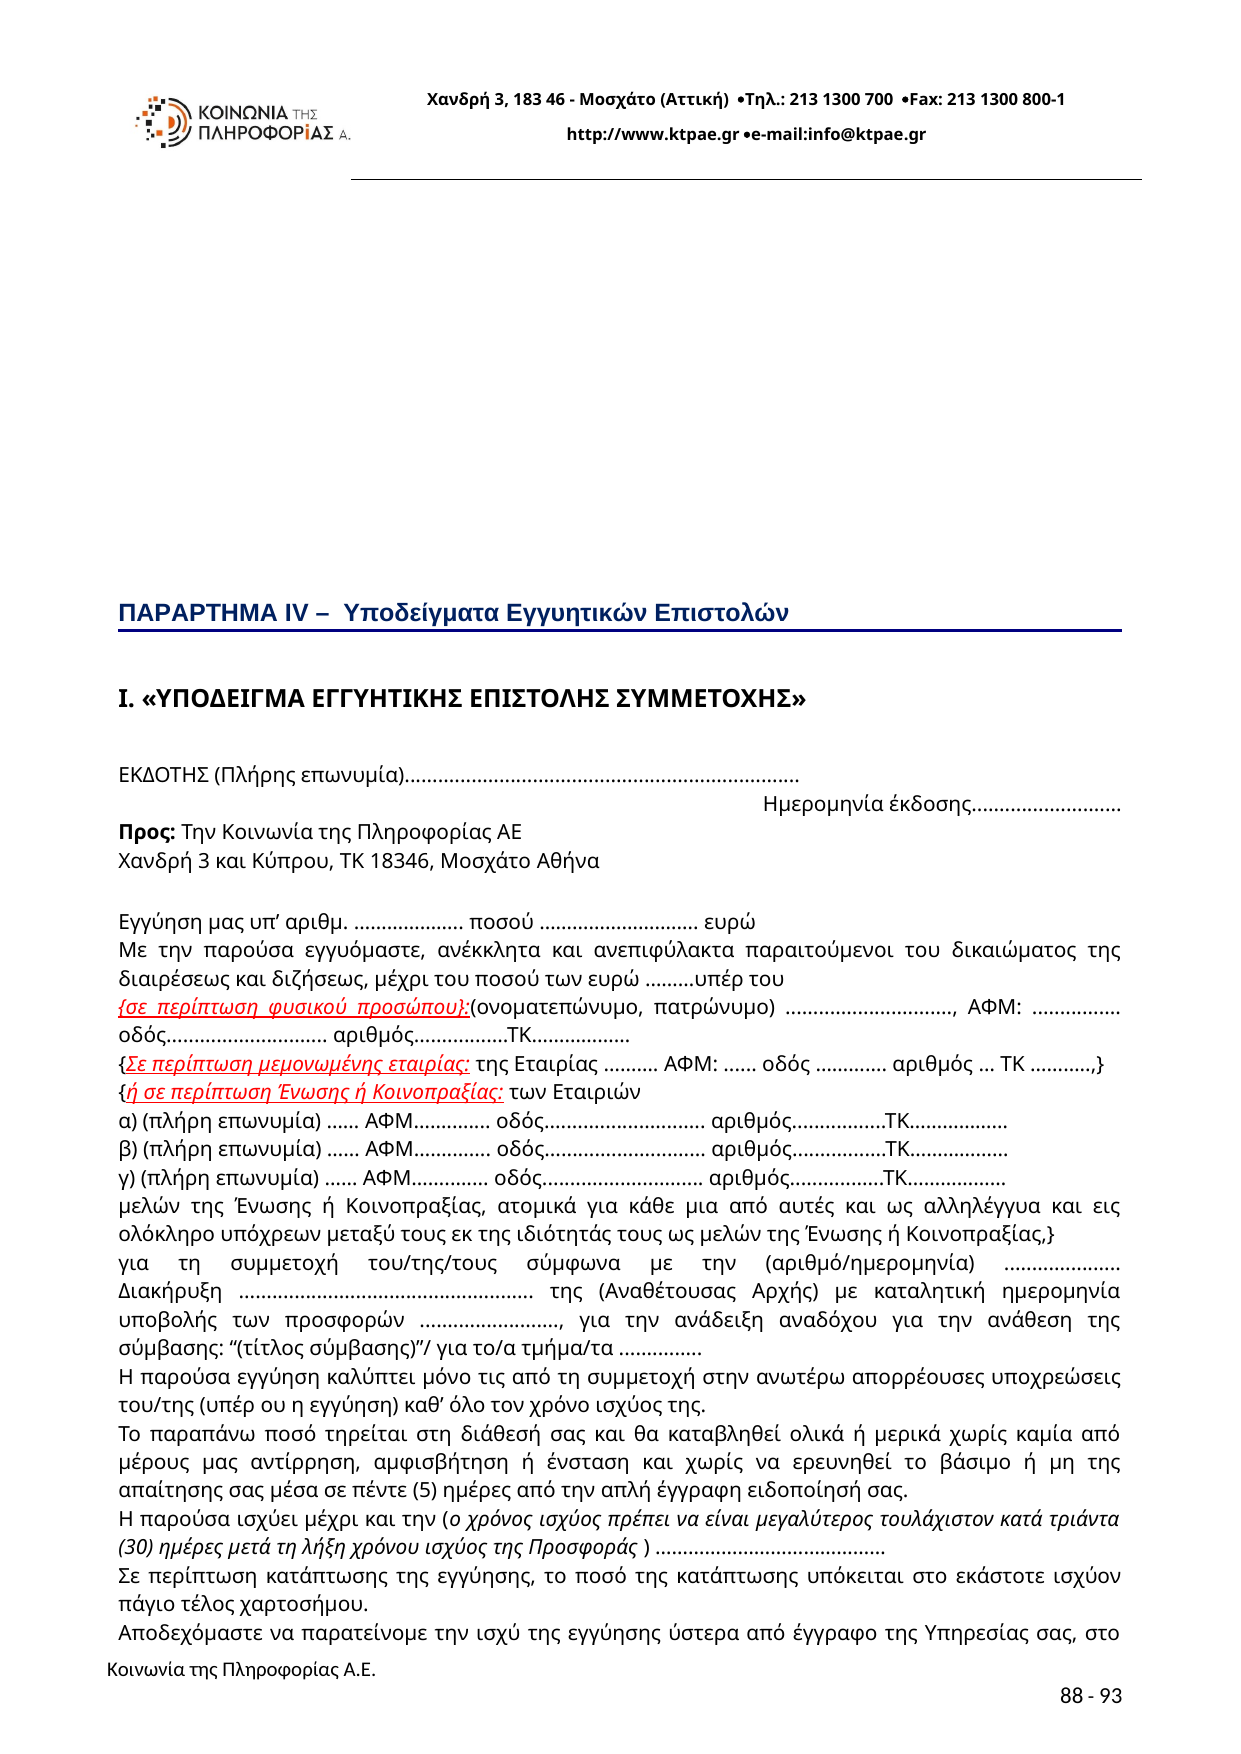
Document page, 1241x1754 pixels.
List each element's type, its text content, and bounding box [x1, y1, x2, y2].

text {ή σε περίπτωση Ένωσης ή Κοινοπραξίας: των Εταιριών [118, 1077, 1122, 1106]
text μελών της Ένωσης ή Κοινοπραξίας, ατομικά για κάθε μια από αυτές και ως αλληλέγγυα και εις ολόκληρο υπόχρεων μεταξύ τους εκ της ιδιότητάς τους ως μελών της Ένωσης ή Κοινοπραξίας,} [118, 1191, 1122, 1248]
text α) (πλήρη επωνυμία) …… ΑΦΜ…….….... οδός............................. αριθμός.................ΤΚ……………… [118, 1106, 1122, 1134]
text ΕΚΔΟΤΗΣ (Πλήρης επωνυμία)....................................................................... [118, 760, 1122, 789]
text Με την παρούσα εγγυόμαστε, ανέκκλητα και ανεπιφύλακτα παραιτούμενοι του δικαιώματος της διαιρέσεως και διζήσεως, μέχρι του ποσού των ευρώ ………υπέρ του [118, 935, 1122, 992]
subtitle ΠΑΡΑΡΤΗΜΑ ΙV – Υποδείγματα Εγγυητικών Επιστολών [118, 598, 1122, 629]
text Προς: Την Κοινωνία της Πληροφορίας ΑΕ [118, 817, 1122, 846]
text για τη συμμετοχή του/της/τους σύμφωνα με την (αριθμό/ημερομηνία) ..................... Διακήρυξη ..................................................... της (Αναθέτουσας Αρχής) με καταλητική ημερομηνία υποβολής των προσφορών ........................., για την ανάδειξη αναδόχου για την ανάθεση της σύμβασης: “(τίτλος σύμβασης)”/ για το/α τμήμα/τα ............... [118, 1248, 1122, 1362]
text Χανδρή 3 και Κύπρου, ΤΚ 18346, Μοσχάτο Αθήνα [118, 846, 1122, 874]
text Η παρούσα ισχύει μέχρι και την (ο χρόνος ισχύος πρέπει να είναι μεγαλύτερος τουλάχιστον κατά τριάντα (30) ημέρες μετά τη λήξη χρόνου ισχύος της Προσφοράς ) …………………………………… [118, 1504, 1122, 1561]
text Ι. «ΥΠΟΔΕΙΓΜΑ ΕΓΓΥΗΤΙΚΗΣ ΕΠΙΣΤΟΛΗΣ ΣΥΜΜΕΤΟΧΗΣ» [118, 681, 1123, 715]
text {σε περίπτωση φυσικού προσώπου}:(ονοματεπώνυμο, πατρώνυμο) .............................., ΑΦΜ: ................ οδός............................. αριθμός.................ΤΚ……………… [118, 992, 1122, 1049]
picture [129, 87, 351, 155]
text Σε περίπτωση κατάπτωσης της εγγύησης, το ποσό της κατάπτωσης υπόκειται στο εκάστοτε ισχύον πάγιο τέλος χαρτοσήμου. [118, 1561, 1122, 1618]
text β) (πλήρη επωνυμία) …… ΑΦΜ…….….... οδός............................. αριθμός.................ΤΚ……………… [118, 1134, 1122, 1163]
text Η παρούσα εγγύηση καλύπτει μόνο τις από τη συμμετοχή στην ανωτέρω απορρέουσες υποχρεώσεις του/της (υπέρ ου η εγγύηση) καθ’ όλο τον χρόνο ισχύος της. [118, 1362, 1122, 1419]
text γ) (πλήρη επωνυμία) …… ΑΦΜ…….….... οδός............................. αριθμός.................ΤΚ……………… [118, 1163, 1122, 1191]
text Το παραπάνω ποσό τηρείται στη διάθεσή σας και θα καταβληθεί ολικά ή μερικά χωρίς καμία από μέρους μας αντίρρηση, αμφισβήτηση ή ένσταση και χωρίς να ερευνηθεί το βάσιμο ή μη της απαίτησης σας μέσα σε πέντε (5) ημέρες από την απλή έγγραφη ειδοποίησή σας. [118, 1419, 1122, 1504]
text Εγγύηση μας υπ’ αριθμ. ……………….. ποσού ………………….……. ευρώ [118, 907, 1122, 935]
text Ημερομηνία έκδοσης........................... [118, 789, 1122, 817]
text {Σε περίπτωση μεμονωμένης εταιρίας: της Εταιρίας ………. ΑΦΜ: ...... οδός …………. αριθμός … ΤΚ ………..,} [118, 1049, 1122, 1077]
